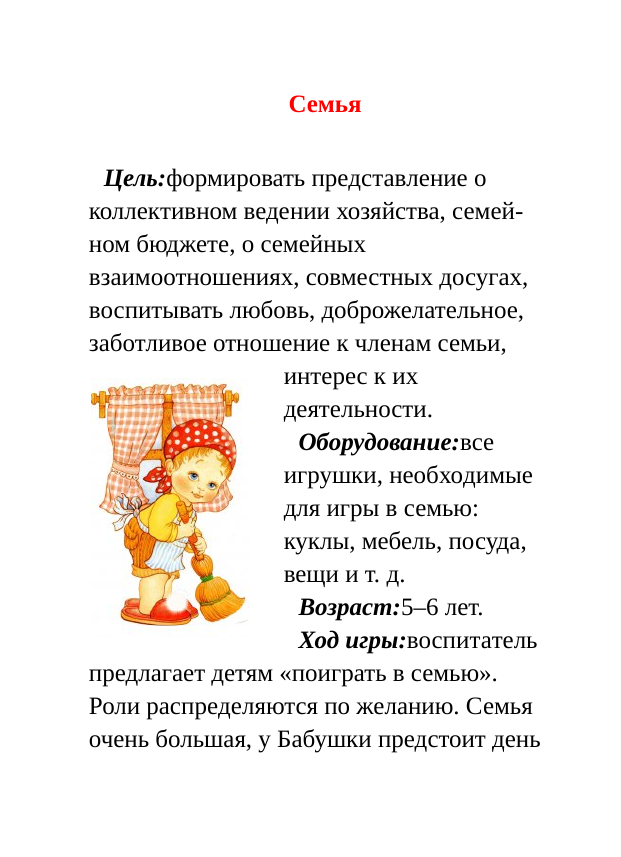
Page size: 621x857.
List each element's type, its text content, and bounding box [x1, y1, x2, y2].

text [89, 625, 546, 753]
text Семья [89, 89, 546, 117]
picture [91, 378, 250, 638]
text Оборудование:все игрушки, необходимые для игры в семью: куклы, мебель, посуда, вещи и т. д. [250, 427, 546, 588]
text Цель:формировать представление о коллективном ведении хозяйства, семейном бюджете, о семейных взаимоотношениях, совместных досугах, воспитывать любовь, доброжелательное, заботливое отношение к членам семьи, интерес к их деятельности. [89, 163, 546, 423]
text Возраст:5–6 лет. [250, 592, 546, 621]
